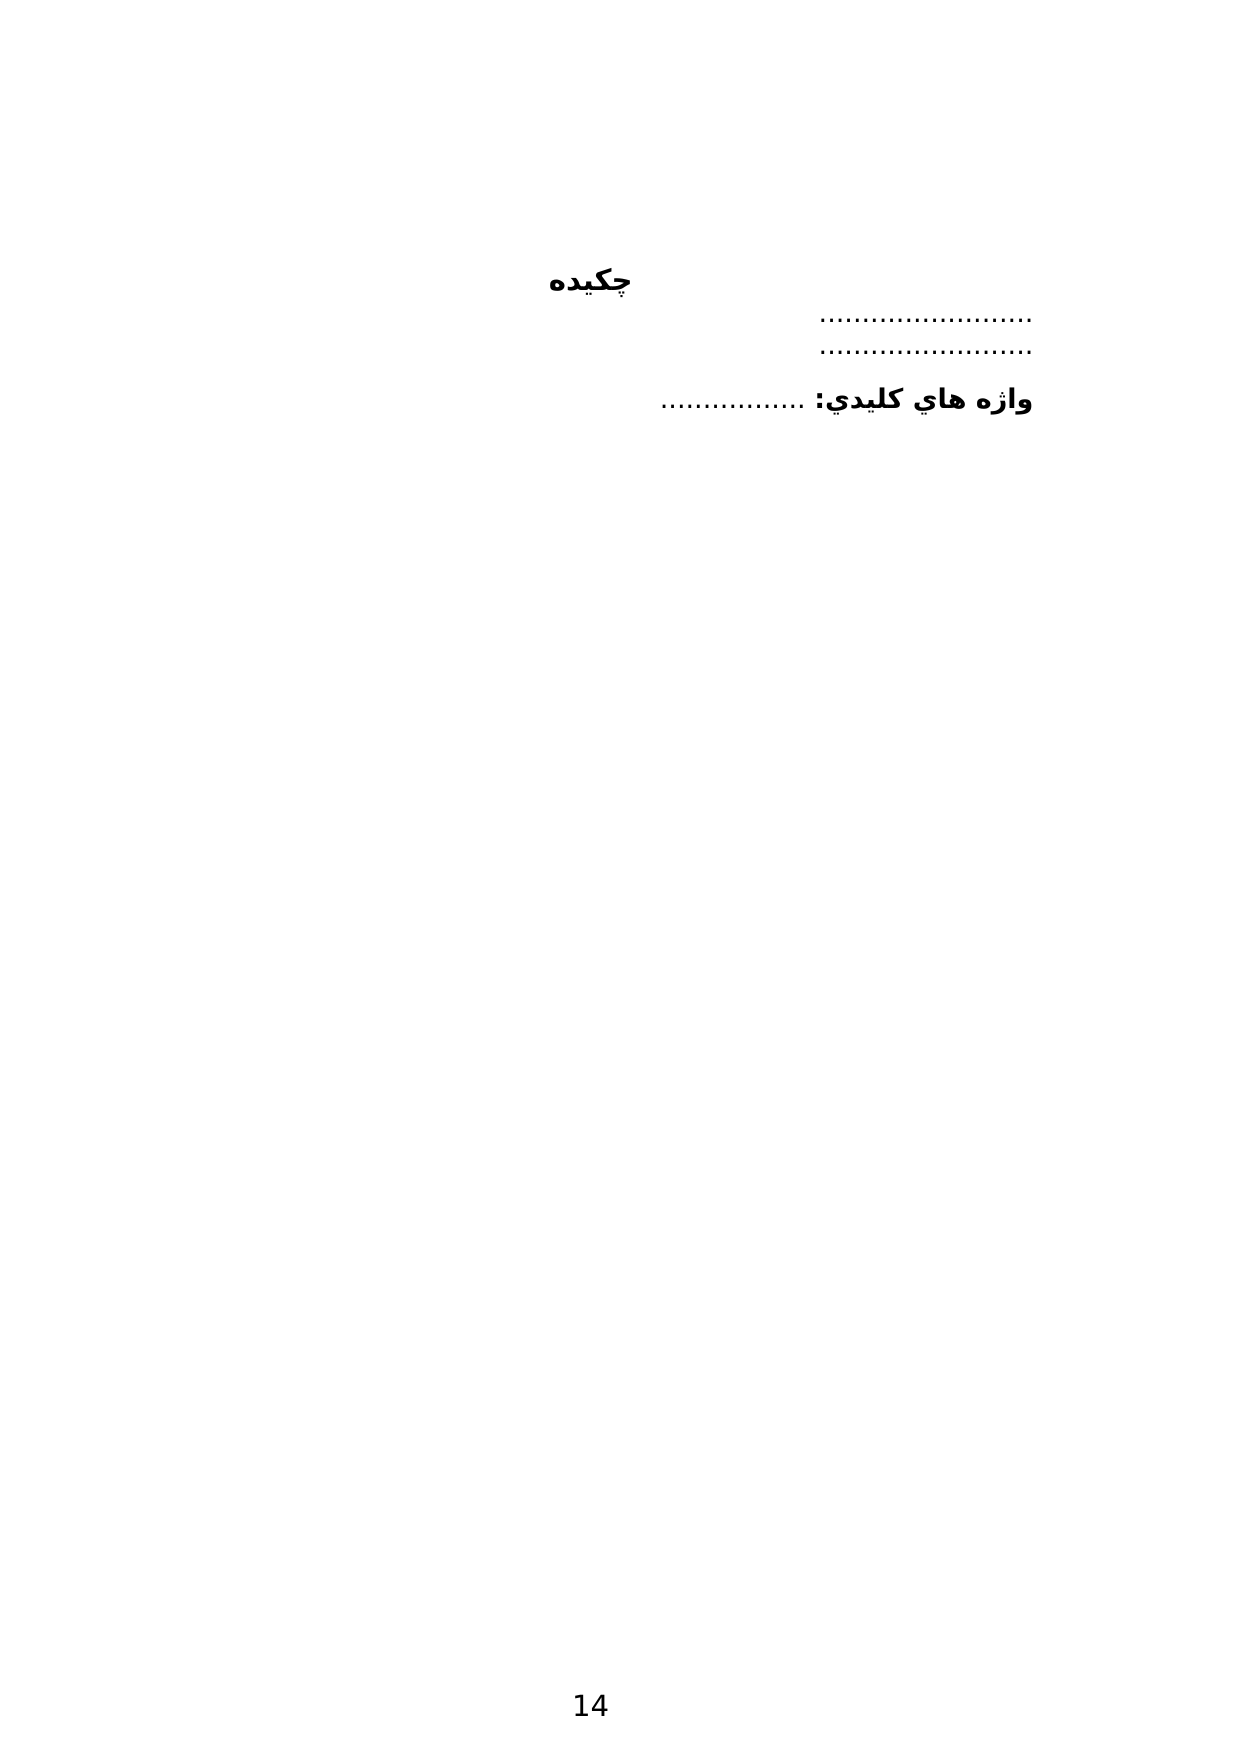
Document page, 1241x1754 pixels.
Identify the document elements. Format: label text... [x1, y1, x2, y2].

text ......................... [118, 329, 1063, 361]
text واژه هاي كليدي: ................. [118, 384, 1063, 415]
text ......................... [118, 298, 1063, 329]
text چكيده [118, 264, 1063, 298]
